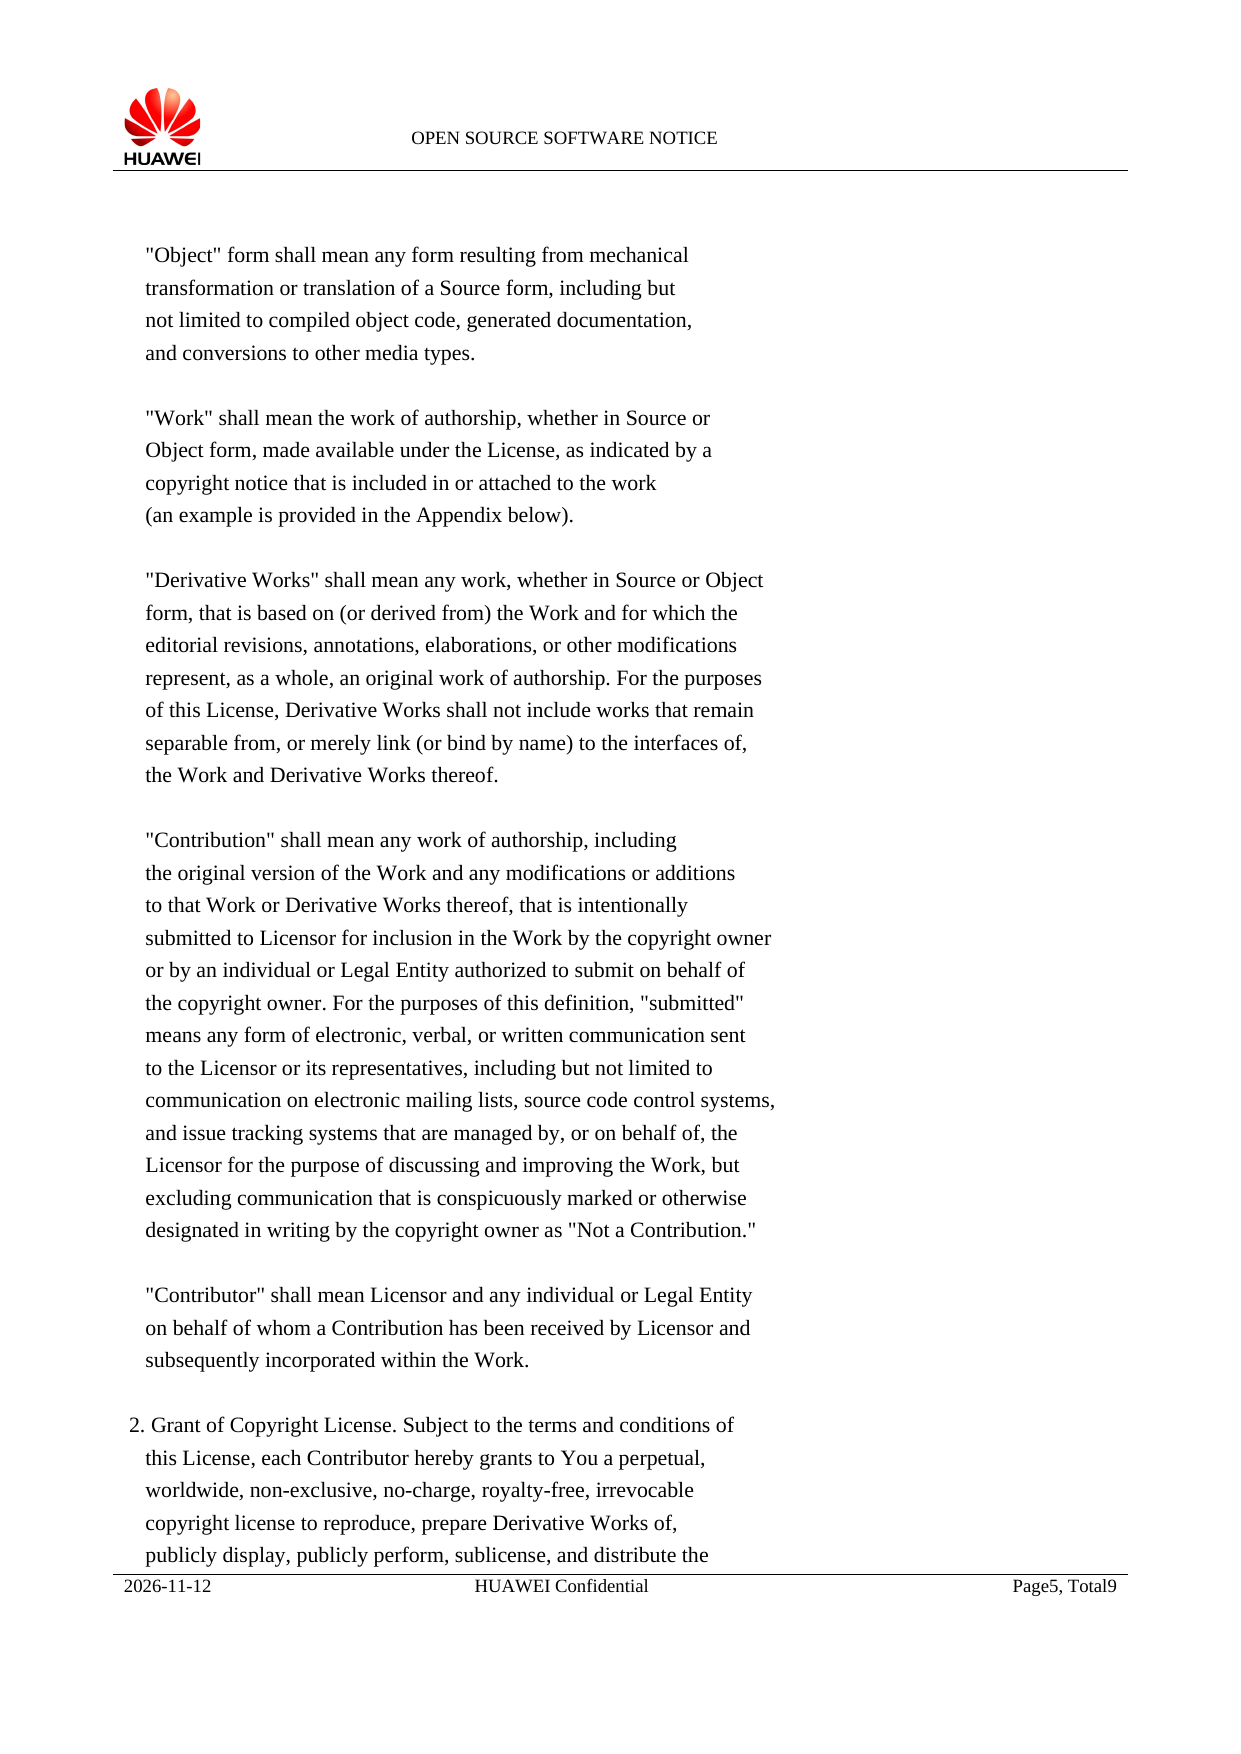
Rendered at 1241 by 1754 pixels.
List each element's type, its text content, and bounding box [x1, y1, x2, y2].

picture [124, 88, 201, 165]
